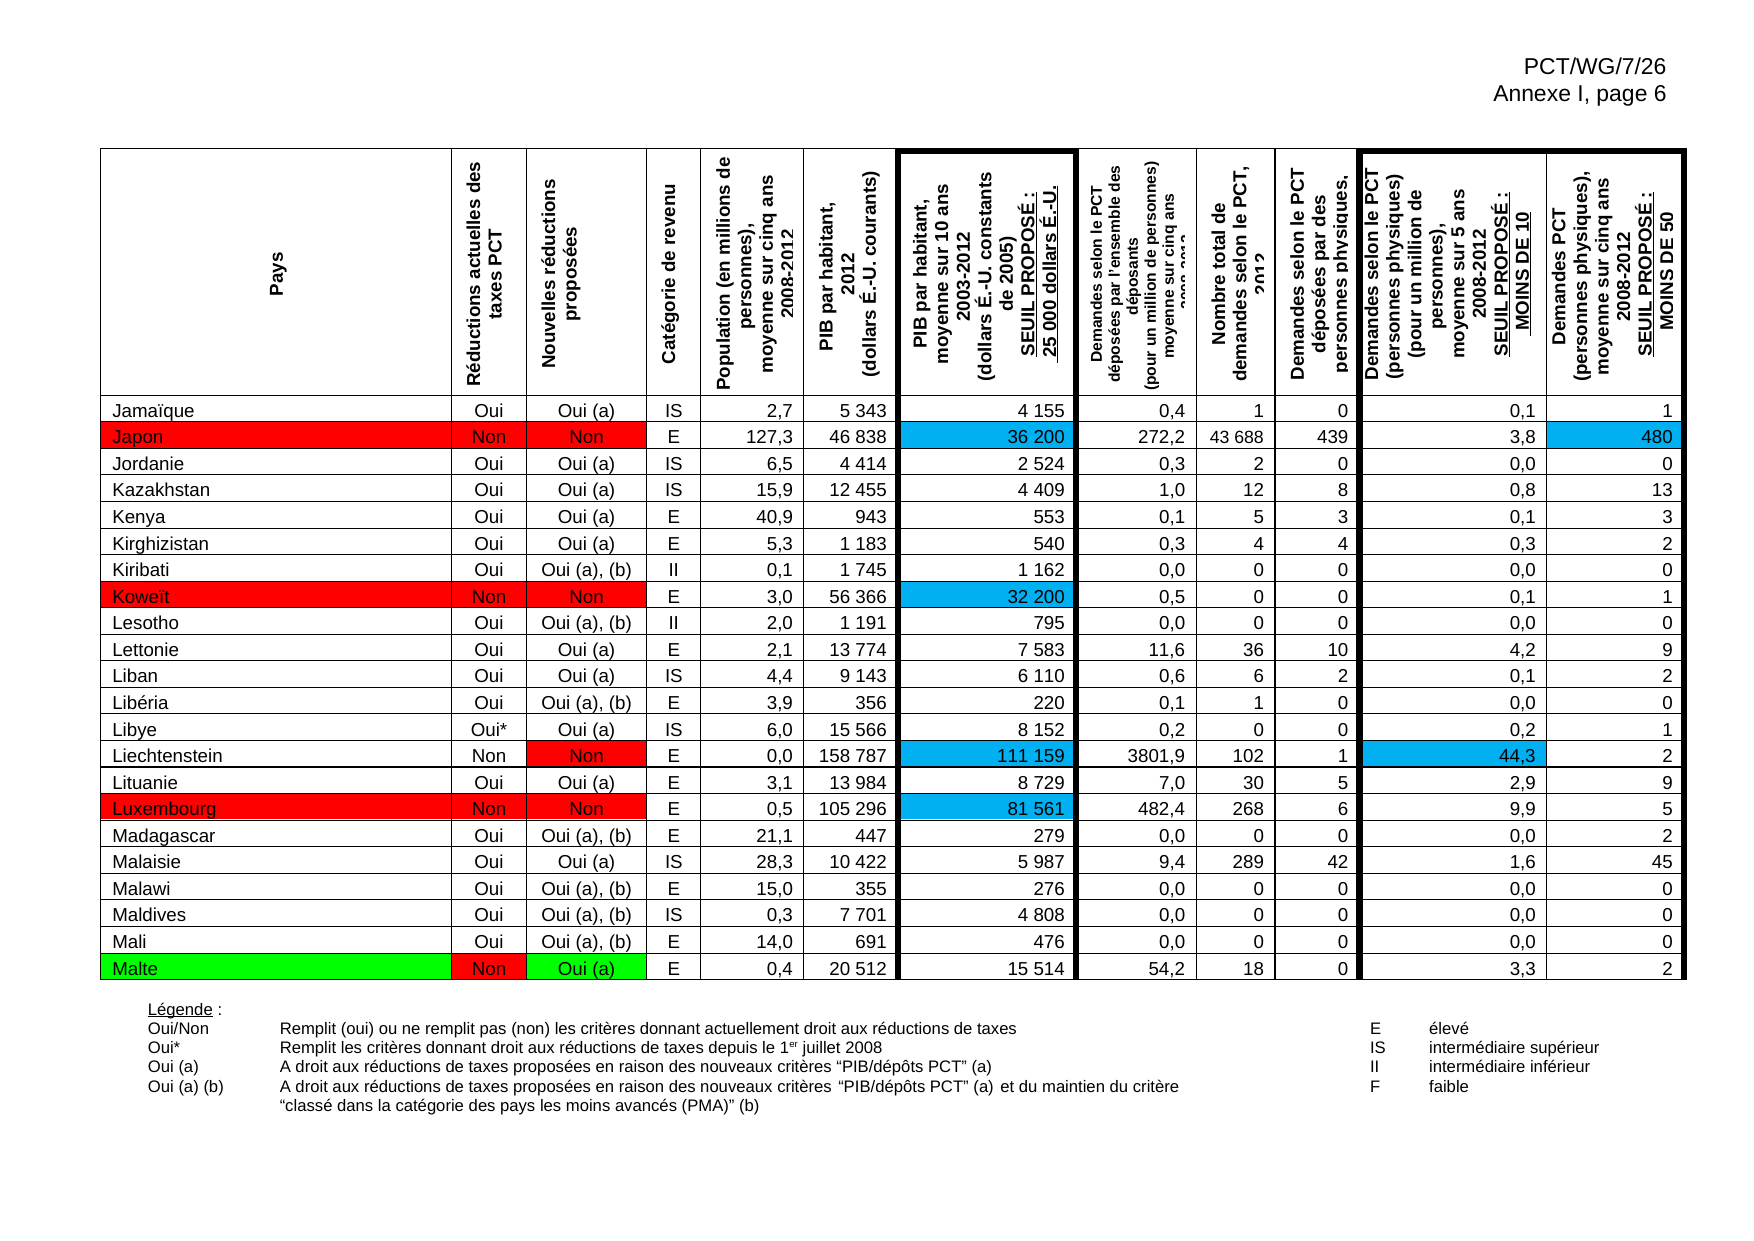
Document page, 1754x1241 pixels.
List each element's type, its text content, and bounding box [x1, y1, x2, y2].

table_cell 9 143 [804, 661, 895, 687]
table_cell 943 [804, 502, 895, 527]
table_cell 0,1 [1363, 502, 1546, 527]
table_cell 105 296 [804, 794, 895, 819]
table_cell 0 [1547, 874, 1681, 899]
table_cell 0 [1276, 555, 1356, 581]
table_cell Oui (a), (b) [527, 608, 646, 634]
table_cell Oui (a), (b) [527, 900, 646, 926]
table_cell 0,3 [1079, 529, 1196, 554]
table_cell 0 [1276, 582, 1356, 607]
table_cell 14,0 [701, 927, 803, 952]
table_cell 0 [1276, 954, 1356, 979]
table_cell E [647, 741, 700, 766]
table_cell 0,0 [1079, 555, 1196, 581]
table_cell 40,9 [701, 502, 803, 527]
table_cell E [647, 688, 700, 713]
table_cell 102 [1197, 741, 1274, 766]
table_cell Oui (a) [527, 529, 646, 554]
table_cell Oui [452, 768, 526, 793]
table_cell 10 [1276, 635, 1356, 660]
table_cell 540 [901, 529, 1073, 554]
table_cell 8 152 [901, 714, 1073, 740]
table_cell 0 [1276, 688, 1356, 713]
table_cell 36 200 [901, 422, 1073, 448]
table_cell 0 [1547, 688, 1681, 713]
table_cell 81 561 [901, 794, 1073, 819]
table_cell 111 159 [901, 741, 1073, 766]
table_cell 1,0 [1079, 475, 1196, 501]
table_cell E [647, 422, 700, 448]
table_cell 0,2 [1363, 714, 1546, 740]
table_cell 0,2 [1079, 714, 1196, 740]
table_cell IS [647, 475, 700, 501]
table_cell 6 [1197, 661, 1274, 687]
table_cell 0,1 [1363, 582, 1546, 607]
table_cell 0,0 [1079, 927, 1196, 952]
table_cell Oui (a), (b) [527, 555, 646, 581]
table_cell 1 [1276, 741, 1356, 766]
table_cell 0,6 [1079, 661, 1196, 687]
table_header Pays [101, 149, 451, 394]
table_header PIB par habitant, 2012 (dollars É.-U. courants) [804, 149, 895, 394]
table_cell Lettonie [101, 635, 451, 660]
table_cell Jamaïque [101, 396, 451, 421]
table_cell 3,9 [701, 688, 803, 713]
table_header Demandes selon le PCT déposées par l’ensemble des déposants (pour un million de personnes) moyenne sur cinq ans 2008-2012 [1079, 149, 1196, 394]
table_cell 0 [1276, 608, 1356, 634]
table_cell 13 [1547, 475, 1681, 501]
table_cell 158 787 [804, 741, 895, 766]
table_cell 3,1 [701, 768, 803, 793]
table_cell 6 [1276, 794, 1356, 819]
table_cell 553 [901, 502, 1073, 527]
table_cell 3,8 [1363, 422, 1546, 448]
table_cell 30 [1197, 768, 1274, 793]
table_cell 3 [1547, 502, 1681, 527]
table_cell 0,5 [1079, 582, 1196, 607]
table_cell 0 [1197, 927, 1274, 952]
table_cell Oui (a) [527, 847, 646, 873]
table_cell 5 [1547, 794, 1681, 819]
table_cell 13 774 [804, 635, 895, 660]
table_cell 9 [1547, 768, 1681, 793]
table_cell 1 183 [804, 529, 895, 554]
table_cell 8 [1276, 475, 1356, 501]
table_cell 4,2 [1363, 635, 1546, 660]
table_cell Oui [452, 847, 526, 873]
table_cell 0,4 [701, 954, 803, 979]
table_cell Oui [452, 608, 526, 634]
table_cell 13 984 [804, 768, 895, 793]
table_cell 482,4 [1079, 794, 1196, 819]
table_cell Kenya [101, 502, 451, 527]
table_cell 447 [804, 821, 895, 846]
table_cell Oui (a) [527, 502, 646, 527]
table_cell 4 [1276, 529, 1356, 554]
table_cell 6,5 [701, 449, 803, 474]
table_cell E [647, 768, 700, 793]
table_cell 20 512 [804, 954, 895, 979]
table_cell 3801,9 [1079, 741, 1196, 766]
table_cell 0,0 [1363, 900, 1546, 926]
table_cell 0 [1197, 582, 1274, 607]
table_cell 2 [1547, 661, 1681, 687]
table_cell 36 [1197, 635, 1274, 660]
table_cell 1 [1197, 396, 1274, 421]
table_cell 1 [1547, 582, 1681, 607]
table_cell 0 [1547, 608, 1681, 634]
table_cell Kiribati [101, 555, 451, 581]
table_cell 2 [1276, 661, 1356, 687]
table_cell 2,1 [701, 635, 803, 660]
table_cell 0,0 [1079, 900, 1196, 926]
table_cell 6,0 [701, 714, 803, 740]
table_cell 0,1 [1079, 688, 1196, 713]
table_cell Non [452, 794, 526, 819]
table_cell Non [452, 582, 526, 607]
table_cell Oui (a) [527, 661, 646, 687]
table_cell 45 [1547, 847, 1681, 873]
table_cell 2,7 [701, 396, 803, 421]
table_header Nombre total de demandes selon le PCT, 2012 [1197, 149, 1274, 394]
table_cell Oui [452, 688, 526, 713]
table_cell 0,0 [1363, 874, 1546, 899]
table_cell Oui [452, 900, 526, 926]
table_cell 480 [1547, 422, 1681, 448]
table_cell 691 [804, 927, 895, 952]
table_cell 9 [1547, 635, 1681, 660]
table_cell 0,0 [701, 741, 803, 766]
table_cell 46 838 [804, 422, 895, 448]
table_cell 15,0 [701, 874, 803, 899]
table_cell 0,1 [1079, 502, 1196, 527]
table_cell 0,8 [1363, 475, 1546, 501]
table_header Catégorie de revenu [647, 149, 700, 394]
table_header Nouvelles réductions proposées [527, 149, 646, 394]
table_cell Lesotho [101, 608, 451, 634]
table_cell 0,0 [1079, 608, 1196, 634]
table_cell 11,6 [1079, 635, 1196, 660]
table_cell Oui (a) [527, 396, 646, 421]
table_cell 1 [1547, 714, 1681, 740]
table_cell Oui (a) [527, 635, 646, 660]
table_cell Oui [452, 821, 526, 846]
table_cell E [647, 794, 700, 819]
table_cell E [647, 927, 700, 952]
table_cell 1 191 [804, 608, 895, 634]
table_cell IS [647, 661, 700, 687]
table_cell 0,0 [1363, 608, 1546, 634]
table_cell Oui (a) [527, 475, 646, 501]
table_cell 0,0 [1079, 874, 1196, 899]
table_cell 276 [901, 874, 1073, 899]
table_cell 15 566 [804, 714, 895, 740]
table_cell 0 [1197, 608, 1274, 634]
table_cell 2 [1547, 529, 1681, 554]
table_header PIB par habitant, moyenne sur 10 ans 2003-2012 (dollars É.-U. constants de 2005) SEUIL PROPOSÉ : 25 000 dollars É.-U. [901, 154, 1073, 394]
table_cell 0 [1276, 821, 1356, 846]
table_cell 9,4 [1079, 847, 1196, 873]
table_cell IS [647, 847, 700, 873]
table_cell 4 [1197, 529, 1274, 554]
table_cell E [647, 821, 700, 846]
table_cell 32 200 [901, 582, 1073, 607]
table_cell 4 414 [804, 449, 895, 474]
table_cell Oui [452, 396, 526, 421]
table_cell 0,0 [1363, 821, 1546, 846]
table_cell 272,2 [1079, 422, 1196, 448]
table_header Demandes PCT (personnes physiques), moyenne sur cinq ans 2008-2012 SEUIL PROPOSÉ : MOINS DE 50 [1547, 154, 1681, 394]
table_cell 220 [901, 688, 1073, 713]
table_cell 5,3 [701, 529, 803, 554]
table_cell E [647, 502, 700, 527]
table_cell 2 [1547, 821, 1681, 846]
table_cell 54,2 [1079, 954, 1196, 979]
table_cell 8 729 [901, 768, 1073, 793]
table_cell 12 [1197, 475, 1274, 501]
table_cell 0,0 [1363, 927, 1546, 952]
table_cell 7 583 [901, 635, 1073, 660]
table_cell Oui [452, 475, 526, 501]
table_cell 0,3 [1079, 449, 1196, 474]
table_cell Maldives [101, 900, 451, 926]
table_cell Oui [452, 529, 526, 554]
table_cell 1,6 [1363, 847, 1546, 873]
table_cell Libéria [101, 688, 451, 713]
table_cell Non [527, 741, 646, 766]
table_cell E [647, 874, 700, 899]
table_cell 3,0 [701, 582, 803, 607]
table_cell 5 [1276, 768, 1356, 793]
table_cell 0,4 [1079, 396, 1196, 421]
table_cell Oui (a) [527, 954, 646, 979]
table_cell Mali [101, 927, 451, 952]
table_cell 4 808 [901, 900, 1073, 926]
table_cell 7,0 [1079, 768, 1196, 793]
table_cell Non [452, 954, 526, 979]
table_cell Oui (a), (b) [527, 927, 646, 952]
table_cell 2,9 [1363, 768, 1546, 793]
table_cell 0,3 [1363, 529, 1546, 554]
table_cell Liban [101, 661, 451, 687]
table_cell 2,0 [701, 608, 803, 634]
table_cell Kirghizistan [101, 529, 451, 554]
table_cell Oui (a) [527, 449, 646, 474]
table_cell Malawi [101, 874, 451, 899]
table_cell 355 [804, 874, 895, 899]
table_cell 0,1 [1363, 396, 1546, 421]
table_cell 28,3 [701, 847, 803, 873]
table_cell 0 [1547, 900, 1681, 926]
table_cell 0 [1276, 874, 1356, 899]
table_cell 10 422 [804, 847, 895, 873]
table_cell IS [647, 449, 700, 474]
table_cell 0 [1276, 449, 1356, 474]
table_cell Jordanie [101, 449, 451, 474]
table_cell Oui (a) [527, 768, 646, 793]
table_cell 18 [1197, 954, 1274, 979]
table_cell Non [452, 741, 526, 766]
table_cell Oui [452, 635, 526, 660]
table_cell 3,3 [1363, 954, 1546, 979]
table_cell 0,5 [701, 794, 803, 819]
table_cell 795 [901, 608, 1073, 634]
table_cell Oui (a) [527, 714, 646, 740]
table_cell Non [527, 794, 646, 819]
table_cell Oui (a), (b) [527, 821, 646, 846]
table_cell Oui [452, 874, 526, 899]
table_cell E [647, 954, 700, 979]
table_cell 0 [1276, 396, 1356, 421]
table_cell Liechtenstein [101, 741, 451, 766]
table_cell Oui* [452, 714, 526, 740]
table_cell 0 [1197, 900, 1274, 926]
table_cell IS [647, 900, 700, 926]
table_cell 5 987 [901, 847, 1073, 873]
table_cell 5 343 [804, 396, 895, 421]
table_cell 1 745 [804, 555, 895, 581]
table_cell 0 [1547, 927, 1681, 952]
table_cell 4,4 [701, 661, 803, 687]
table_cell 0 [1276, 927, 1356, 952]
table_cell 356 [804, 688, 895, 713]
table_cell Libye [101, 714, 451, 740]
table_cell 0,0 [1363, 555, 1546, 581]
table_cell 0 [1197, 714, 1274, 740]
table_cell Non [527, 582, 646, 607]
table_cell 0 [1547, 555, 1681, 581]
table_cell 0,1 [701, 555, 803, 581]
table_cell 2 [1547, 741, 1681, 766]
table_cell 0 [1197, 821, 1274, 846]
table_cell 127,3 [701, 422, 803, 448]
table_cell 1 162 [901, 555, 1073, 581]
table_cell Malaisie [101, 847, 451, 873]
table_cell E [647, 582, 700, 607]
table_cell 1 [1547, 396, 1681, 421]
table_cell 21,1 [701, 821, 803, 846]
table_cell E [647, 635, 700, 660]
table_cell 44,3 [1363, 741, 1546, 766]
table_cell 2 [1547, 954, 1681, 979]
table_header Demandes selon le PCT (personnes physiques) (pour un million de personnes), moyenne sur 5 ans 2008-2012 SEUIL PROPOSÉ : MOINS DE 10 [1363, 154, 1546, 394]
table_header Population (en millions de personnes), moyenne sur cinq ans 2008-2012 [701, 149, 803, 394]
table_cell Non [452, 422, 526, 448]
table_cell 56 366 [804, 582, 895, 607]
table_cell 12 455 [804, 475, 895, 501]
table_cell 2 524 [901, 449, 1073, 474]
table_cell 1 [1197, 688, 1274, 713]
table_header Demandes selon le PCT déposées par des personnes physiques, 2012 [1276, 149, 1356, 394]
table_cell IS [647, 396, 700, 421]
table_cell 279 [901, 821, 1073, 846]
table_cell Luxembourg [101, 794, 451, 819]
table_cell Oui [452, 661, 526, 687]
table_cell Lituanie [101, 768, 451, 793]
table_header Réductions actuelles des taxes PCT [452, 149, 526, 394]
table_cell II [647, 555, 700, 581]
table_cell 5 [1197, 502, 1274, 527]
table_cell 0,3 [701, 900, 803, 926]
table_cell 0,1 [1363, 661, 1546, 687]
table_cell E [647, 529, 700, 554]
table_cell IS [647, 714, 700, 740]
table_cell Koweït [101, 582, 451, 607]
table_cell 0 [1197, 874, 1274, 899]
table_cell 42 [1276, 847, 1356, 873]
table_cell Japon [101, 422, 451, 448]
table_cell 3 [1276, 502, 1356, 527]
table_cell 7 701 [804, 900, 895, 926]
table_cell Oui [452, 449, 526, 474]
table_cell Oui [452, 555, 526, 581]
table_cell Oui [452, 502, 526, 527]
table_cell 4 409 [901, 475, 1073, 501]
table_cell Oui (a), (b) [527, 874, 646, 899]
table_cell Madagascar [101, 821, 451, 846]
table_cell Non [527, 422, 646, 448]
table_cell Oui (a), (b) [527, 688, 646, 713]
table_cell 4 155 [901, 396, 1073, 421]
table_cell 268 [1197, 794, 1274, 819]
table_cell 289 [1197, 847, 1274, 873]
table_cell 6 110 [901, 661, 1073, 687]
table_cell 0,0 [1363, 688, 1546, 713]
table_cell 0 [1276, 900, 1356, 926]
table_cell 0,0 [1363, 449, 1546, 474]
table_cell 9,9 [1363, 794, 1546, 819]
table_cell 0 [1276, 714, 1356, 740]
table_cell Oui [452, 927, 526, 952]
table_cell 476 [901, 927, 1073, 952]
table_cell 0 [1197, 555, 1274, 581]
table_cell II [647, 608, 700, 634]
table_cell 2 [1197, 449, 1274, 474]
table_cell 0,0 [1079, 821, 1196, 846]
table_cell 15 514 [901, 954, 1073, 979]
table_cell 15,9 [701, 475, 803, 501]
table_cell Malte [101, 954, 451, 979]
table_cell 43 688 [1197, 422, 1274, 448]
table_cell 0 [1547, 449, 1681, 474]
table_cell Kazakhstan [101, 475, 451, 501]
table_cell 439 [1276, 422, 1356, 448]
